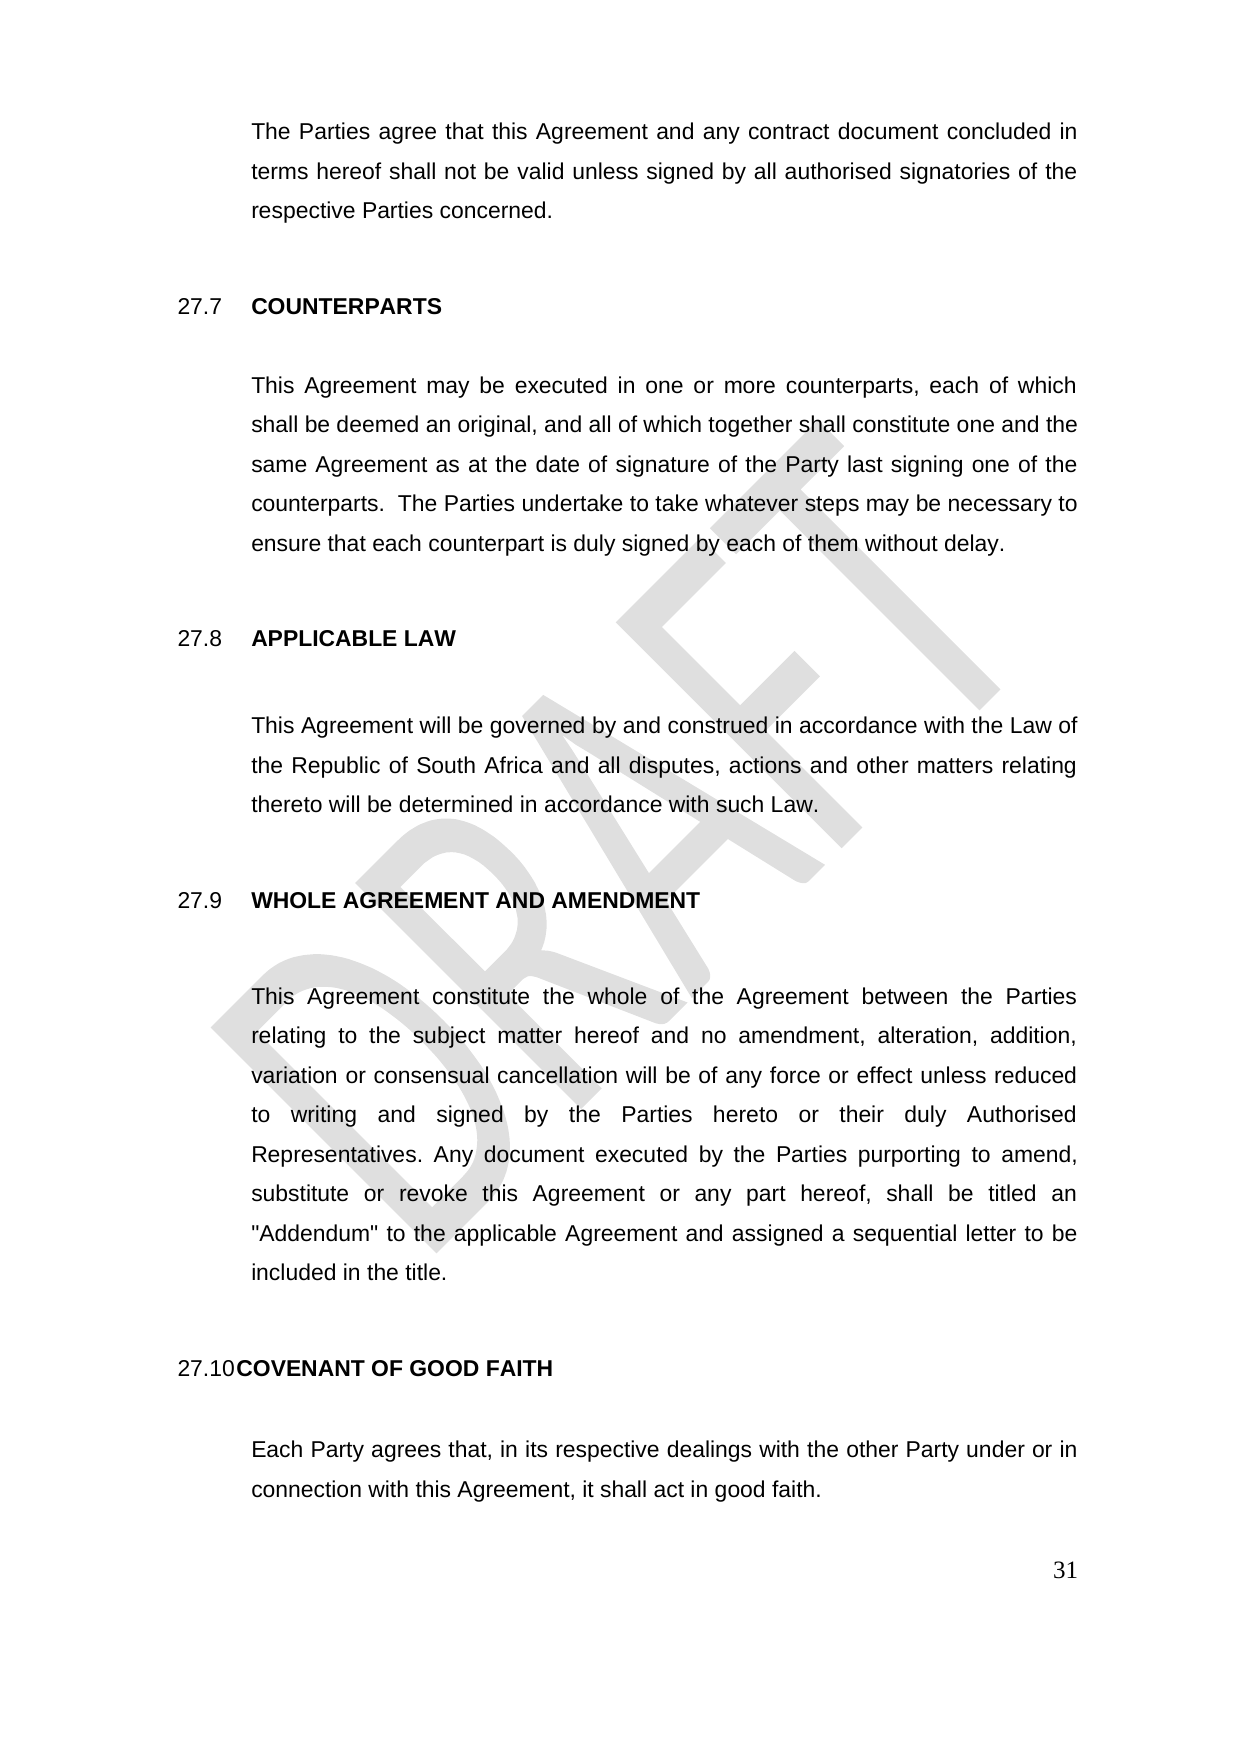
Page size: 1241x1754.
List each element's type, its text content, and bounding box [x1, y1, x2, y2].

list WHOLE AGREEMENT AND AMENDMENT [177, 887, 1078, 913]
list This Agreement will be governed by and construed in accordance with the Law of the Republic of South Africa and all disputes, actions and other matters relating thereto will be determined in accordance with such Law. [177, 712, 1078, 818]
list APPLICABLE LAW [177, 625, 1078, 652]
list The Parties agree that this Agreement and any contract document concluded in terms hereof shall not be valid unless signed by all authorised signatories of the respective Parties concerned. [177, 118, 1078, 223]
list COUNTERPARTS [177, 293, 1078, 319]
list This Agreement constitute the whole of the Agreement between the Parties relating to the subject matter hereof and no amendment, alteration, addition, variation or consensual cancellation will be of any force or effect unless reduced to writing and signed by the Parties hereto or their duly Authorised Representatives. Any document executed by the Parties purporting to amend, substitute or revoke this Agreement or any part hereof, shall be titled an "Addendum" to the applicable Agreement and assigned a sequential letter to be included in the title. [177, 983, 1078, 1285]
list This Agreement may be executed in one or more counterparts, each of which shall be deemed an original, and all of which together shall constitute one and the same Agreement as at the date of signature of the Party last signing one of the counterparts. The Parties undertake to take whatever steps may be necessary to ensure that each counterpart is duly signed by each of them without delay. [177, 372, 1078, 556]
list COVENANT OF GOOD FAITH [177, 1355, 1078, 1381]
list Each Party agrees that, in its respective dealings with the other Party under or in connection with this Agreement, it shall act in good faith. [251, 1436, 1078, 1502]
